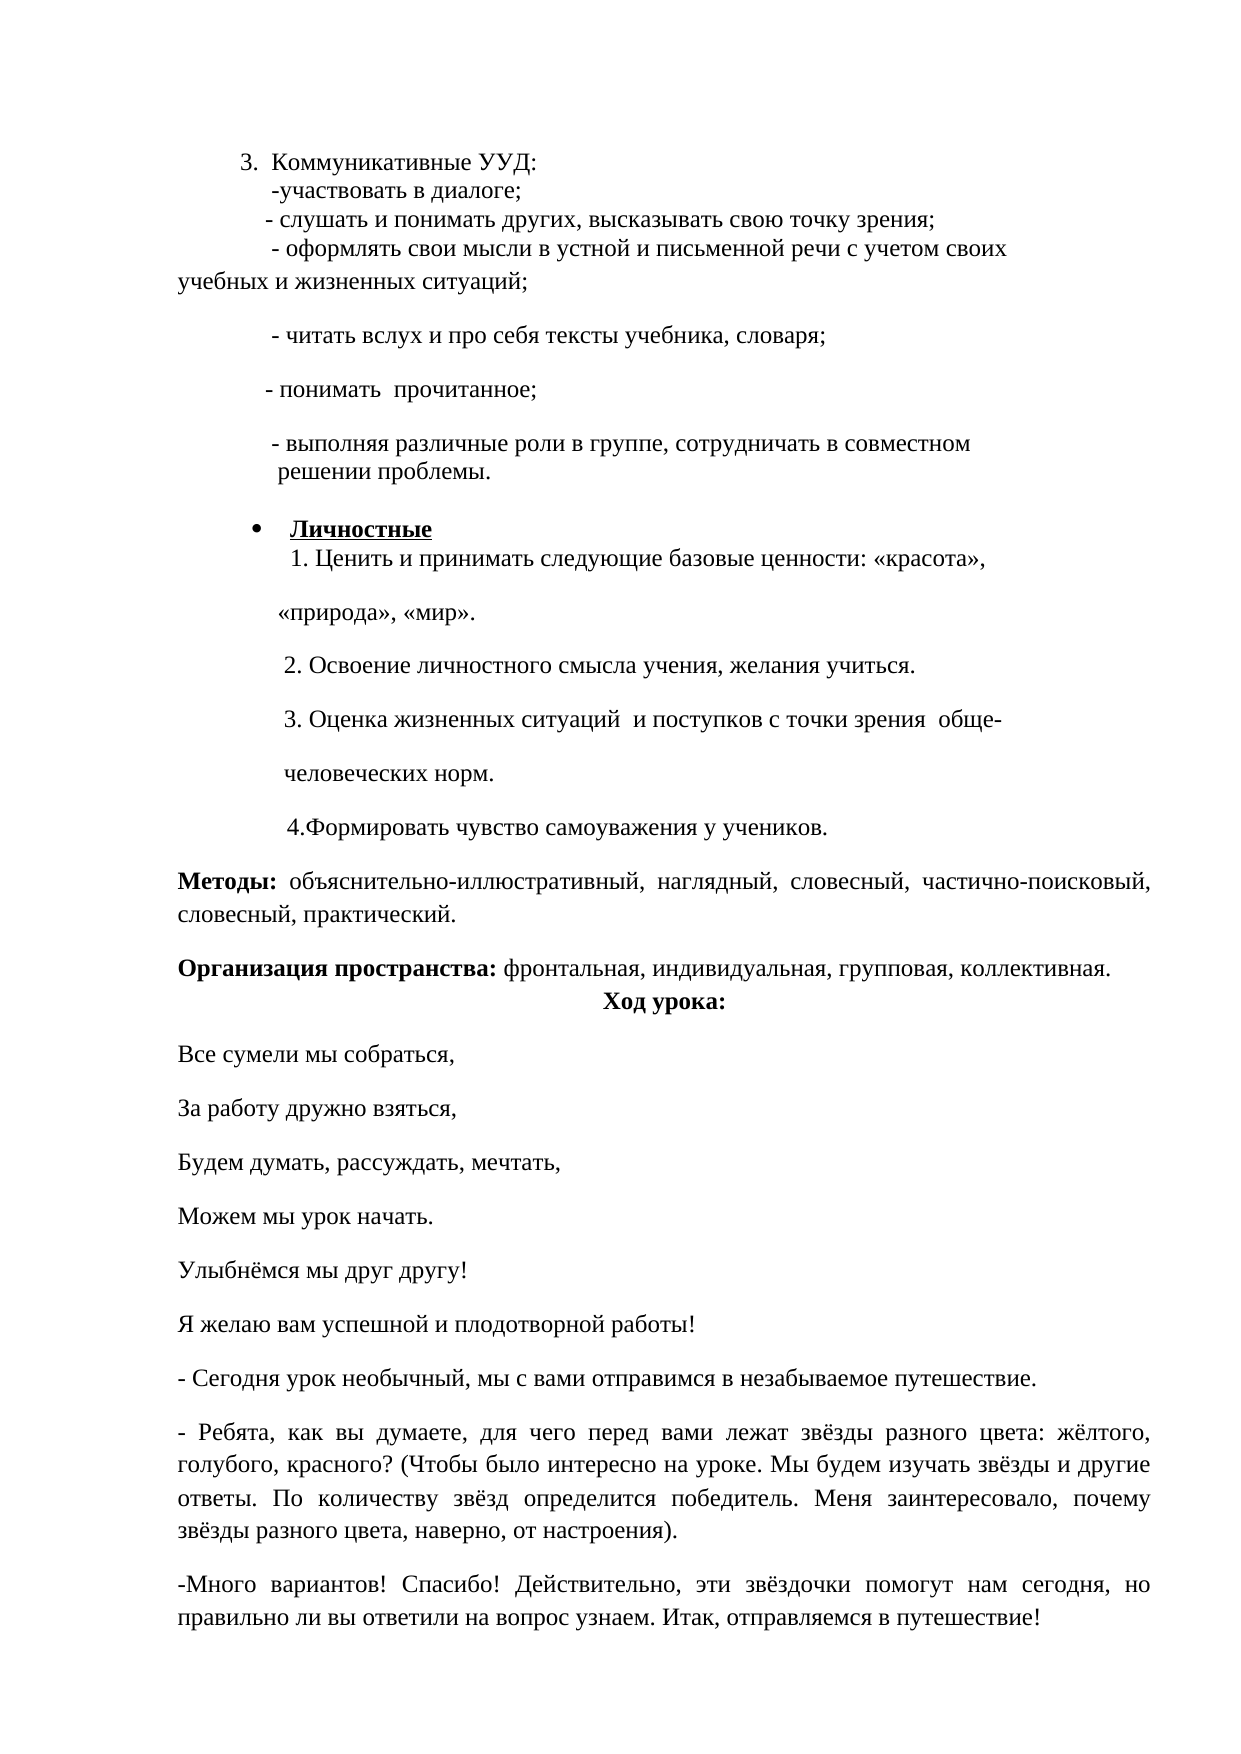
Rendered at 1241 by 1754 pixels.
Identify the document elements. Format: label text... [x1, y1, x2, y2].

text «природа», «мир». [177, 597, 1152, 625]
title решении проблемы. [177, 456, 1152, 485]
text Методы: объяснительно-иллюстративный, наглядный, словесный, частично-поисковый, словесный, практический. [177, 866, 1152, 928]
text Будем думать, рассуждать, мечтать, [177, 1147, 1152, 1176]
text - Сегодня урок необычный, мы с вами отправимся в незабываемое путешествие. [177, 1363, 1152, 1391]
text - читать вслух и про себя тексты учебника, словаря; [177, 320, 1152, 349]
text 2. Освоение личностного смысла учения, желания учиться. [177, 650, 1152, 679]
text 3. Оценка жизненных ситуаций и поступков с точки зрения обще- [177, 704, 1152, 733]
title - слушать и понимать других, высказывать свою точку зрения; [177, 204, 1152, 233]
text За работу дружно взяться, [177, 1093, 1152, 1122]
text 4.Формировать чувство самоуважения у учеников. [287, 812, 1152, 841]
text Все сумели мы собраться, [177, 1039, 1152, 1068]
title 3. Коммуникативные УУД: [177, 147, 1152, 176]
text Я желаю вам успешной и плодотворной работы! [177, 1309, 1152, 1338]
title - выполняя различные роли в группе, сотрудничать в совместном [177, 428, 1152, 456]
text - Ребята, как вы думаете, для чего перед вами лежат звёзды разного цвета: жёлтого, голубого, красного? (Чтобы было интересно на уроке. Мы будем изучать звёзды и другие ответы. По количеству звёзд определится победитель. Меня заинтересовало, почему звёзды разного цвета, наверно, от настроения). [177, 1417, 1152, 1544]
text Можем мы урок начать. [177, 1201, 1152, 1230]
text человеческих норм. [177, 758, 1152, 787]
text - понимать прочитанное; [177, 374, 1152, 403]
text Ход урока: [177, 986, 1152, 1014]
text -Много вариантов! Спасибо! Действительно, эти звёздочки помогут нам сегодня, но правильно ли вы ответили на вопрос узнаем. Итак, отправляемся в путешествие! [177, 1569, 1152, 1631]
text Организация пространства: фронтальная, индивидуальная, групповая, коллективная. [177, 953, 1152, 981]
text 1. Ценить и принимать следующие базовые ценности: «красота», [290, 543, 1152, 571]
title -участвовать в диалоге; [177, 176, 1152, 204]
text - оформлять свои мысли в устной и письменной речи с учетом своих учебных и жизненных ситуаций; [177, 233, 1152, 295]
text Улыбнёмся мы друг другу! [177, 1255, 1152, 1284]
title Личностные [252, 514, 1152, 543]
